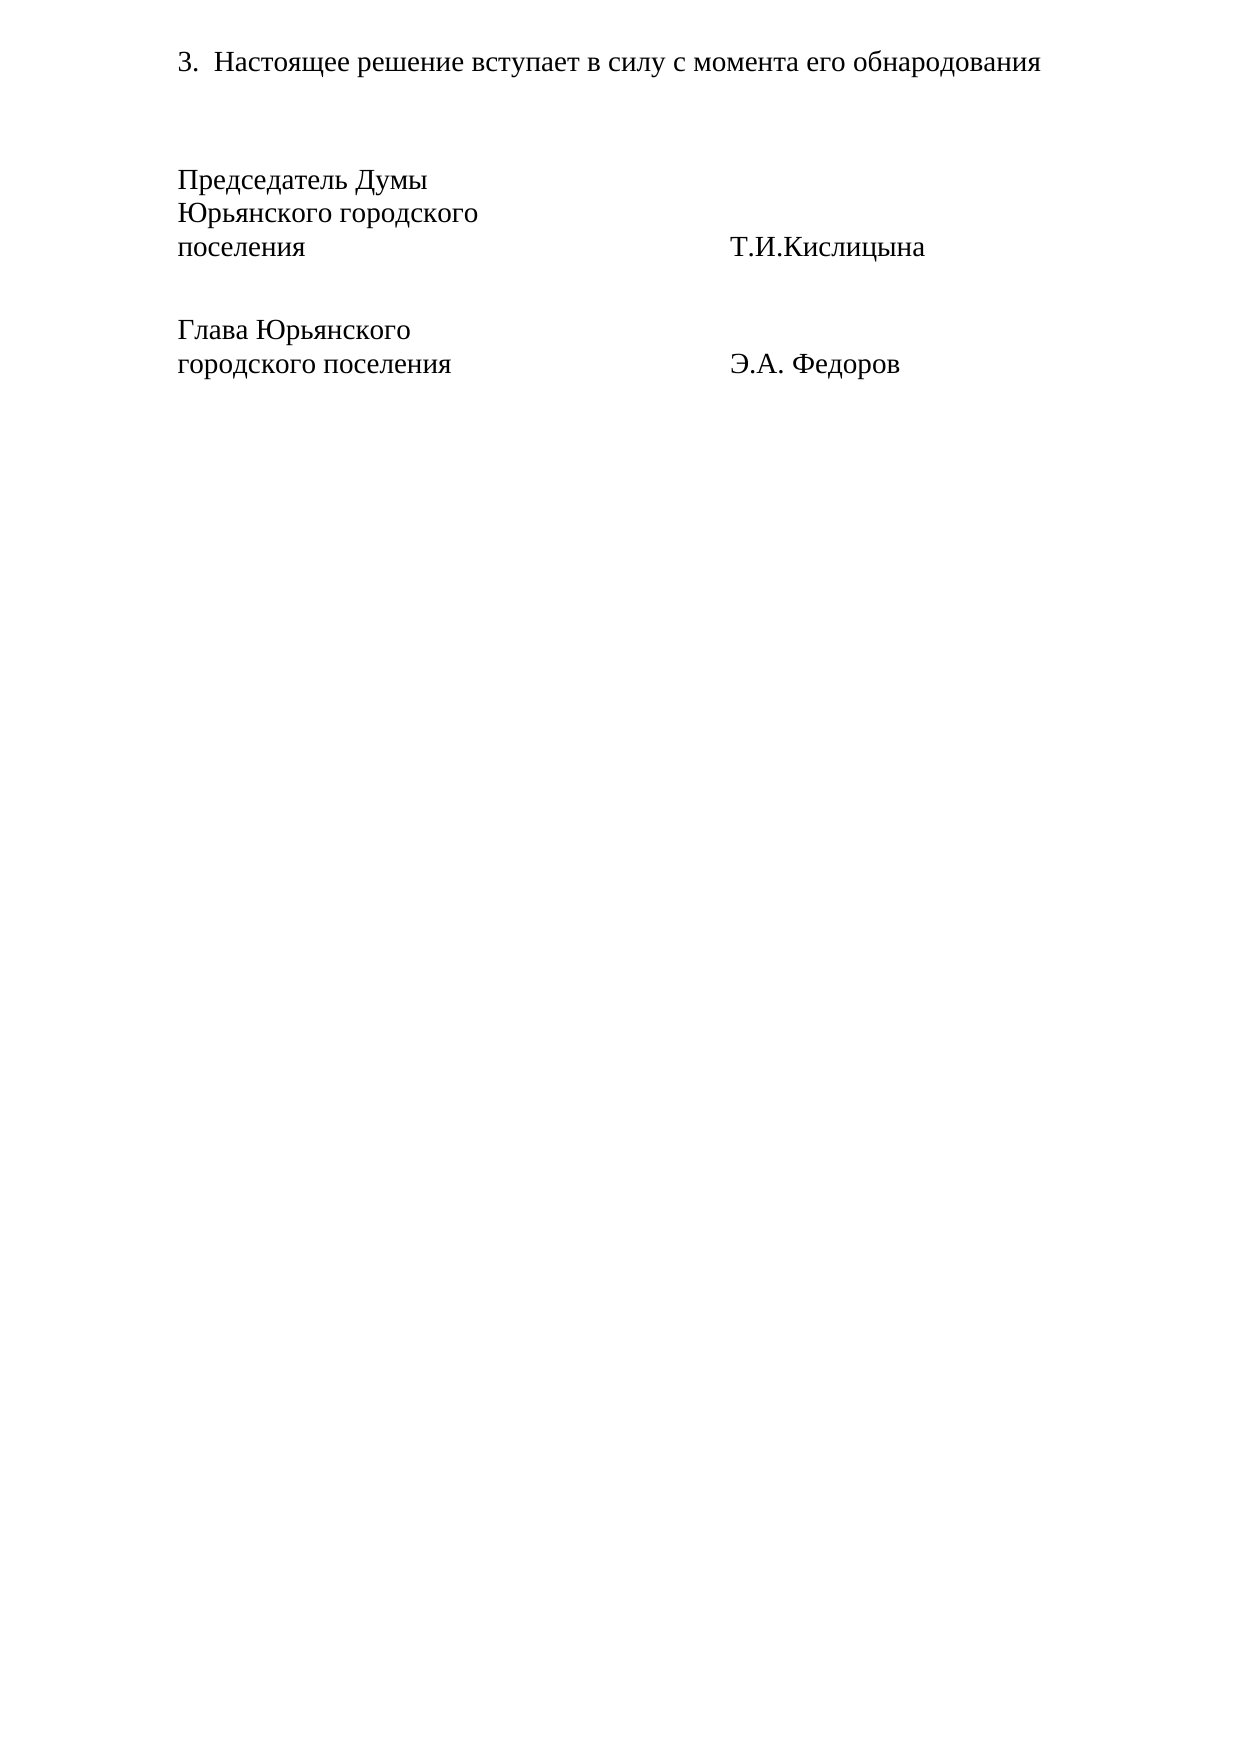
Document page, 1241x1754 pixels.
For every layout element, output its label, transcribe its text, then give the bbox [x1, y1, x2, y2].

text Юрьянского городского [177, 195, 1181, 229]
list 3. Настоящее решение вступает в силу с момента его обнародования [177, 44, 1181, 78]
text поселения Т.И.Кислицына [177, 229, 1181, 262]
text Глава Юрьянского [177, 312, 1181, 346]
text Председатель Думы [177, 162, 1181, 195]
text городского поселения Э.А. Федоров [177, 346, 1181, 379]
